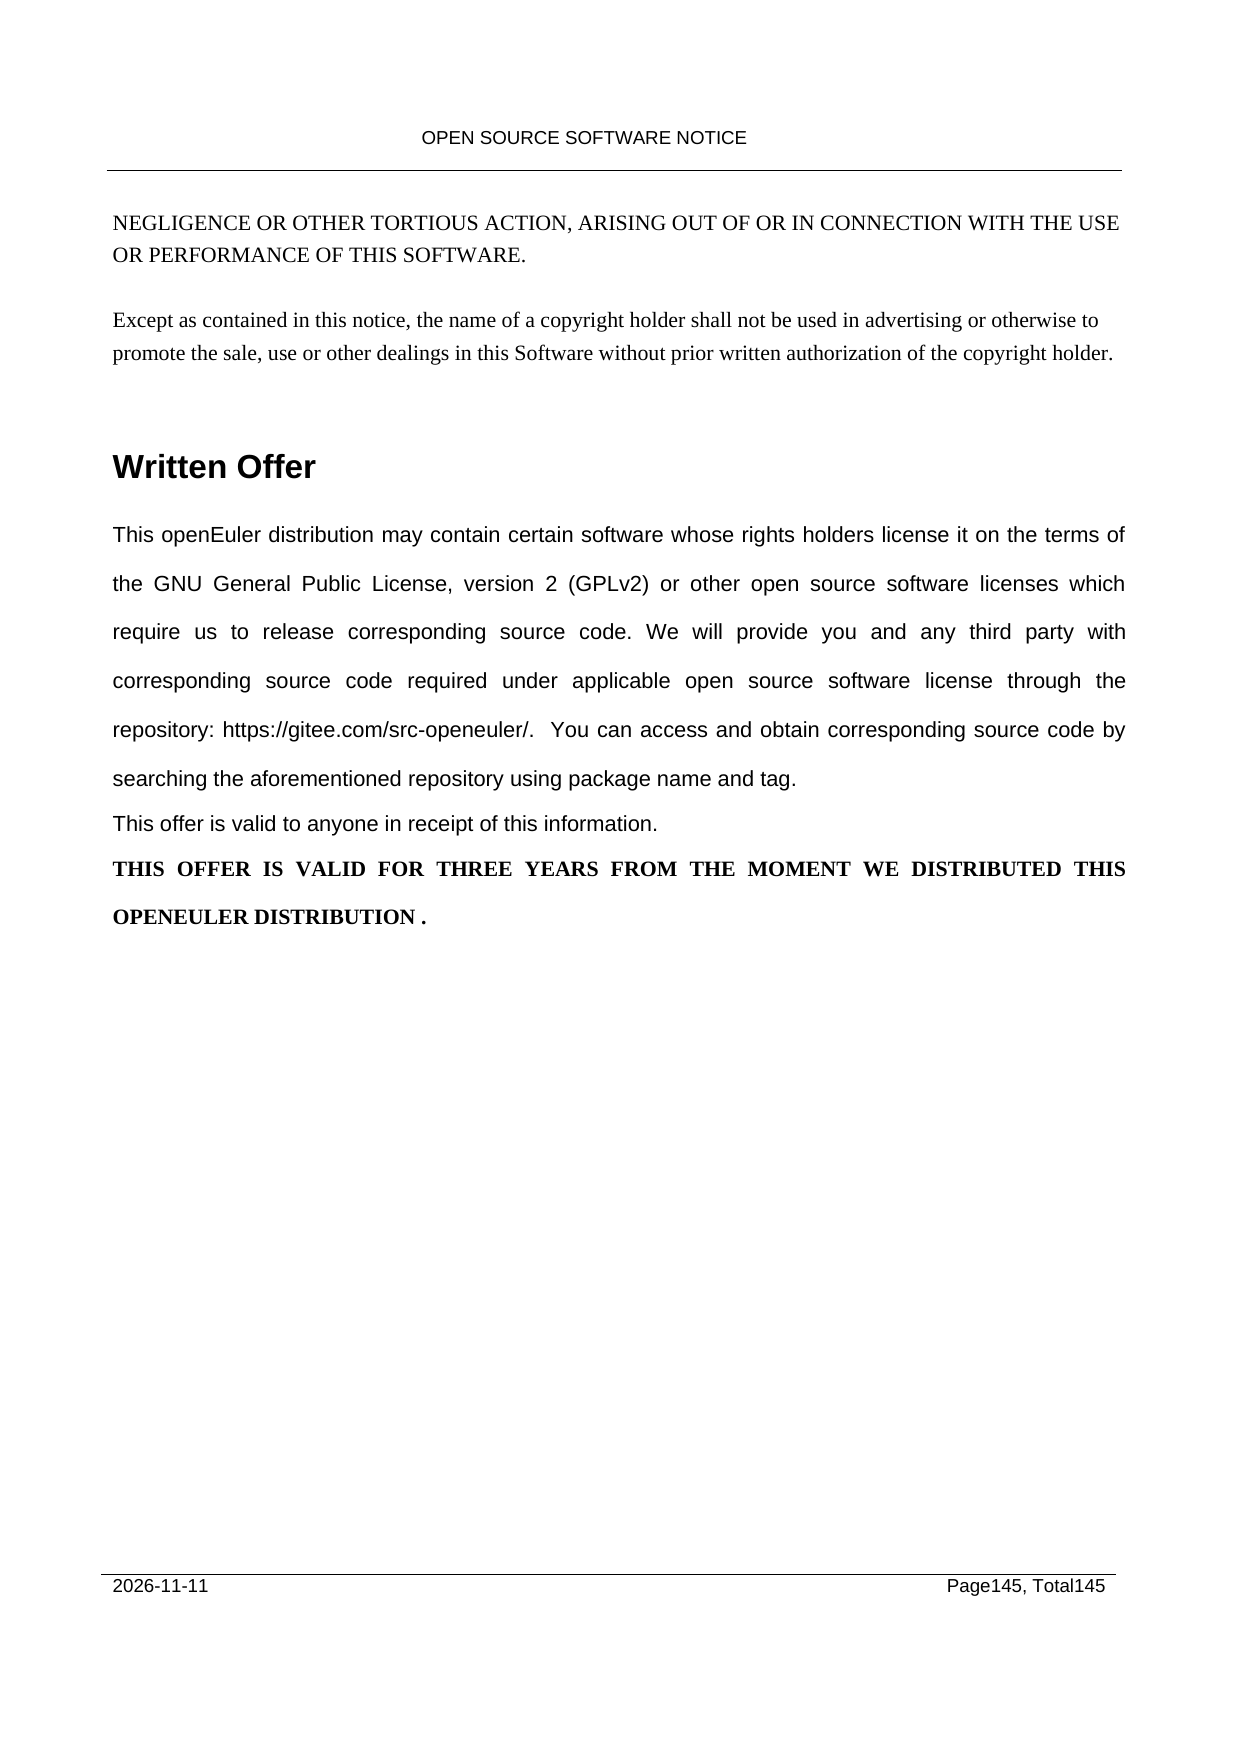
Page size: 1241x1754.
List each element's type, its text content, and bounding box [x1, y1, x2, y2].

text THIS OFFER IS VALID FOR THREE YEARS FROM THE MOMENT WE DISTRIBUTED THIS OPENEULER DISTRIBUTION . [112, 852, 1128, 933]
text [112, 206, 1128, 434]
text This offer is valid to anyone in receipt of this information. [112, 807, 1128, 839]
text Written Offer [112, 434, 1128, 499]
text This openEuler distribution may contain certain software whose rights holders license it on the terms of the GNU General Public License, version 2 (GPLv2) or other open source software licenses which require us to release corresponding source code. We will provide you and any third party with corresponding source code required under applicable open source software license through the repository: https://gitee.com/src-openeuler/. You can access and obtain corresponding source code by searching the aforementioned repository using package name and tag. [112, 518, 1128, 794]
